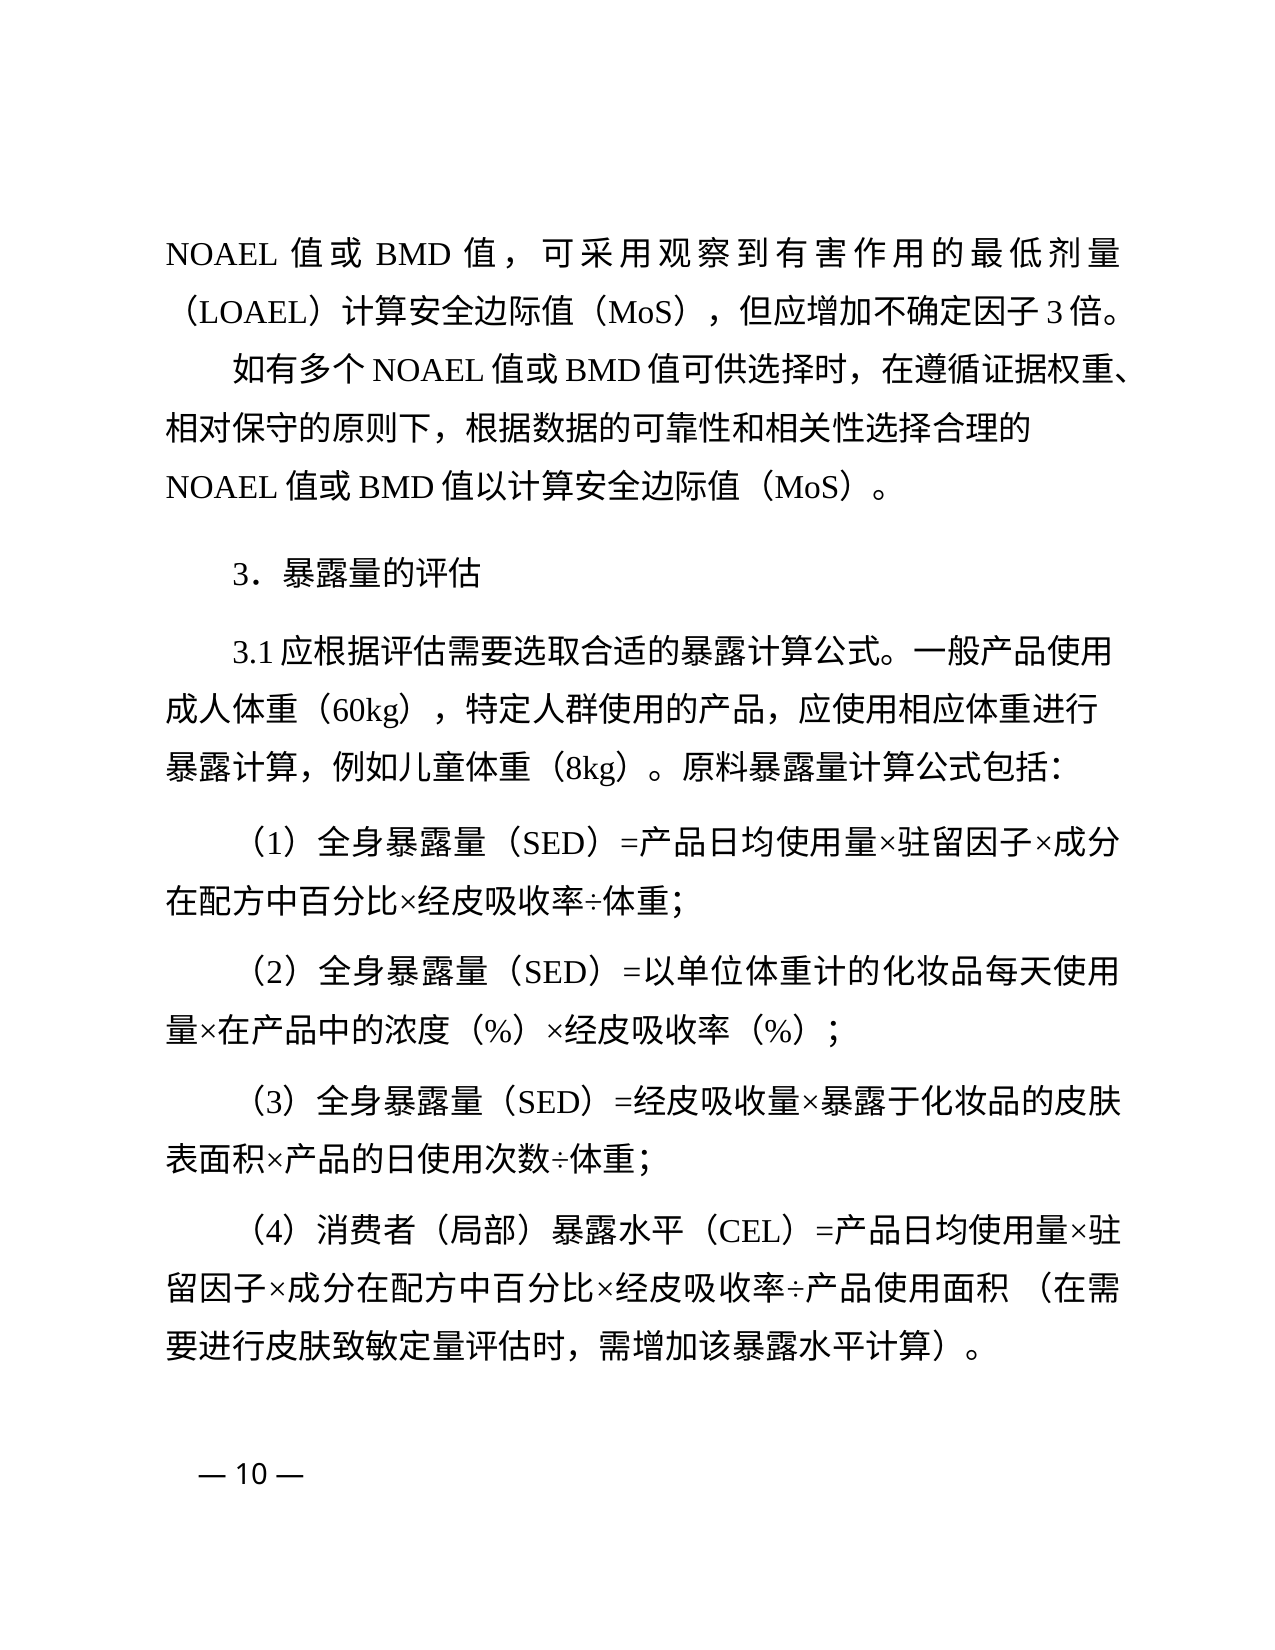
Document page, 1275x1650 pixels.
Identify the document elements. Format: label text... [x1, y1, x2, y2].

text （2）全身暴露量（SED）=以单位体重计的化妆品每天使用量×在产品中的浓度（%）×经皮吸收率（%）； [165, 937, 1121, 1054]
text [165, 218, 1121, 335]
text （1）全身暴露量（SED）=产品日均使用量×驻留因子×成分在配方中百分比×经皮吸收率÷体重； [165, 808, 1121, 925]
text 如有多个NOAEL值或BMD值可供选择时，在遵循证据权重、相对保守的原则下，根据数据的可靠性和相关性选择合理的NOAEL值或BMD值以计算安全边际值（MoS）。 [165, 335, 1121, 510]
text （4）消费者（局部）暴露水平（CEL）=产品日均使用量×驻留因子×成分在配方中百分比×经皮吸收率÷产品使用面积 （在需要进行皮肤致敏定量评估时，需增加该暴露水平计算）。 [165, 1196, 1121, 1371]
text 3．暴露量的评估 [165, 527, 1121, 600]
text 3.1应根据评估需要选取合适的暴露计算公式。一般产品使用成人体重（60kg），特定人群使用的产品，应使用相应体重进行暴露计算，例如儿童体重（8kg）。原料暴露量计算公式包括： [165, 616, 1121, 791]
text （3）全身暴露量（SED）=经皮吸收量×暴露于化妆品的皮肤表面积×产品的日使用次数÷体重； [165, 1066, 1121, 1183]
